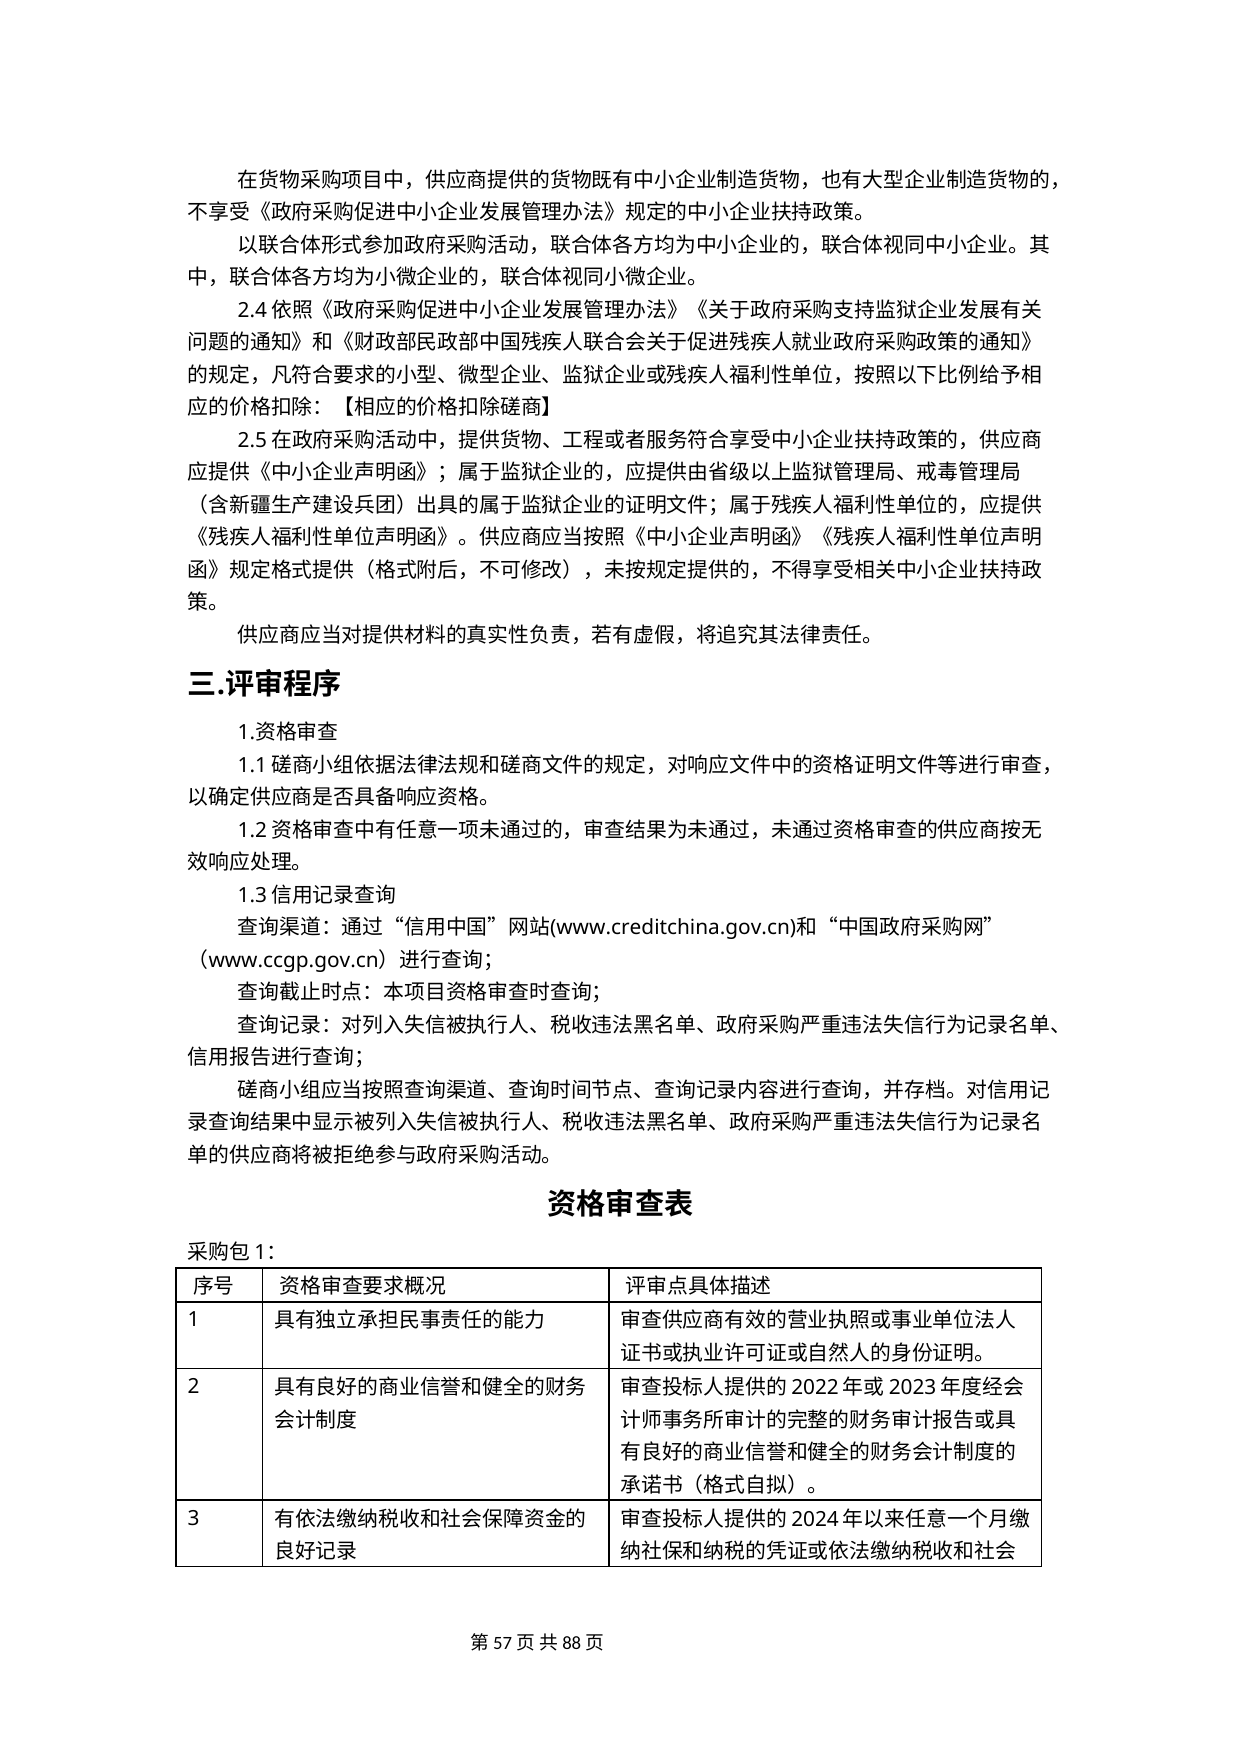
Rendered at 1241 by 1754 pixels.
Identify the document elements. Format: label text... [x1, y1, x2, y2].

text 2.4依照《政府采购促进中小企业发展管理办法》《关于政府采购支持监狱企业发展有关问题的通知》和《财政部民政部中国残疾人联合会关于促进残疾人就业政府采购政策的通知》的规定，凡符合要求的小型、微型企业、监狱企业或残疾人福利性单位，按照以下比例给予相应的价格扣除：【相应的价格扣除磋商】 [187, 292, 1053, 422]
table_cell 审查供应商有效的营业执照或事业单位法人证书或执业许可证或自然人的身份证明。 [610, 1303, 1041, 1368]
text 1.资格审查 [187, 714, 1053, 747]
table_header 评审点具体描述 [610, 1269, 1041, 1301]
text 查询记录：对列入失信被执行人、税收违法黑名单、政府采购严重违法失信行为记录名单、信用报告进行查询； [187, 1007, 1053, 1072]
text 供应商应当对提供材料的真实性负责，若有虚假，将追究其法律责任。 [187, 617, 1053, 649]
table_cell 具有良好的商业信誉和健全的财务会计制度 [263, 1369, 608, 1499]
table_cell 3 [177, 1501, 262, 1566]
text 磋商小组应当按照查询渠道、查询时间节点、查询记录内容进行查询，并存档。对信用记录查询结果中显示被列入失信被执行人、税收违法黑名单、政府采购严重违法失信行为记录名单的供应商将被拒绝参与政府采购活动。 [187, 1072, 1053, 1169]
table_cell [610, 1501, 1041, 1566]
text 1.1磋商小组依据法律法规和磋商文件的规定，对响应文件中的资格证明文件等进行审查，以确定供应商是否具备响应资格。 [187, 747, 1053, 812]
text 查询截止时点：本项目资格审查时查询； [187, 974, 1053, 1007]
text 在货物采购项目中，供应商提供的货物既有中小企业制造货物，也有大型企业制造货物的，不享受《政府采购促进中小企业发展管理办法》规定的中小企业扶持政策。 [187, 162, 1053, 227]
table_cell 审查投标人提供的2022年或2023年度经会计师事务所审计的完整的财务审计报告或具有良好的商业信誉和健全的财务会计制度的承诺书（格式自拟）。 [610, 1369, 1041, 1499]
table_header 资格审查要求概况 [263, 1269, 608, 1301]
table_header 序号 [177, 1269, 262, 1301]
table_cell 1 [177, 1303, 262, 1368]
text 以联合体形式参加政府采购活动，联合体各方均为中小企业的，联合体视同中小企业。其中，联合体各方均为小微企业的，联合体视同小微企业。 [187, 227, 1053, 292]
text 1.2资格审查中有任意一项未通过的，审查结果为未通过，未通过资格审查的供应商按无效响应处理。 [187, 812, 1053, 877]
table_cell 有依法缴纳税收和社会保障资金的良好记录 [263, 1501, 608, 1566]
table_cell 具有独立承担民事责任的能力 [263, 1303, 608, 1368]
text 1.3信用记录查询 [187, 877, 1053, 909]
text 采购包1： [187, 1234, 1053, 1267]
text 三.评审程序 [187, 649, 1053, 714]
text 查询渠道：通过“信用中国”网站(www.creditchina.gov.cn)和“中国政府采购网”（www.ccgp.gov.cn）进行查询； [187, 909, 1053, 974]
text 2.5在政府采购活动中，提供货物、工程或者服务符合享受中小企业扶持政策的，供应商应提供《中小企业声明函》；属于监狱企业的，应提供由省级以上监狱管理局、戒毒管理局（含新疆生产建设兵团）出具的属于监狱企业的证明文件；属于残疾人福利性单位的，应提供《残疾人福利性单位声明函》。供应商应当按照《中小企业声明函》《残疾人福利性单位声明函》规定格式提供（格式附后，不可修改），未按规定提供的，不得享受相关中小企业扶持政策。 [187, 422, 1053, 617]
table_cell 2 [177, 1369, 262, 1499]
text 资格审查表 [187, 1169, 1053, 1234]
